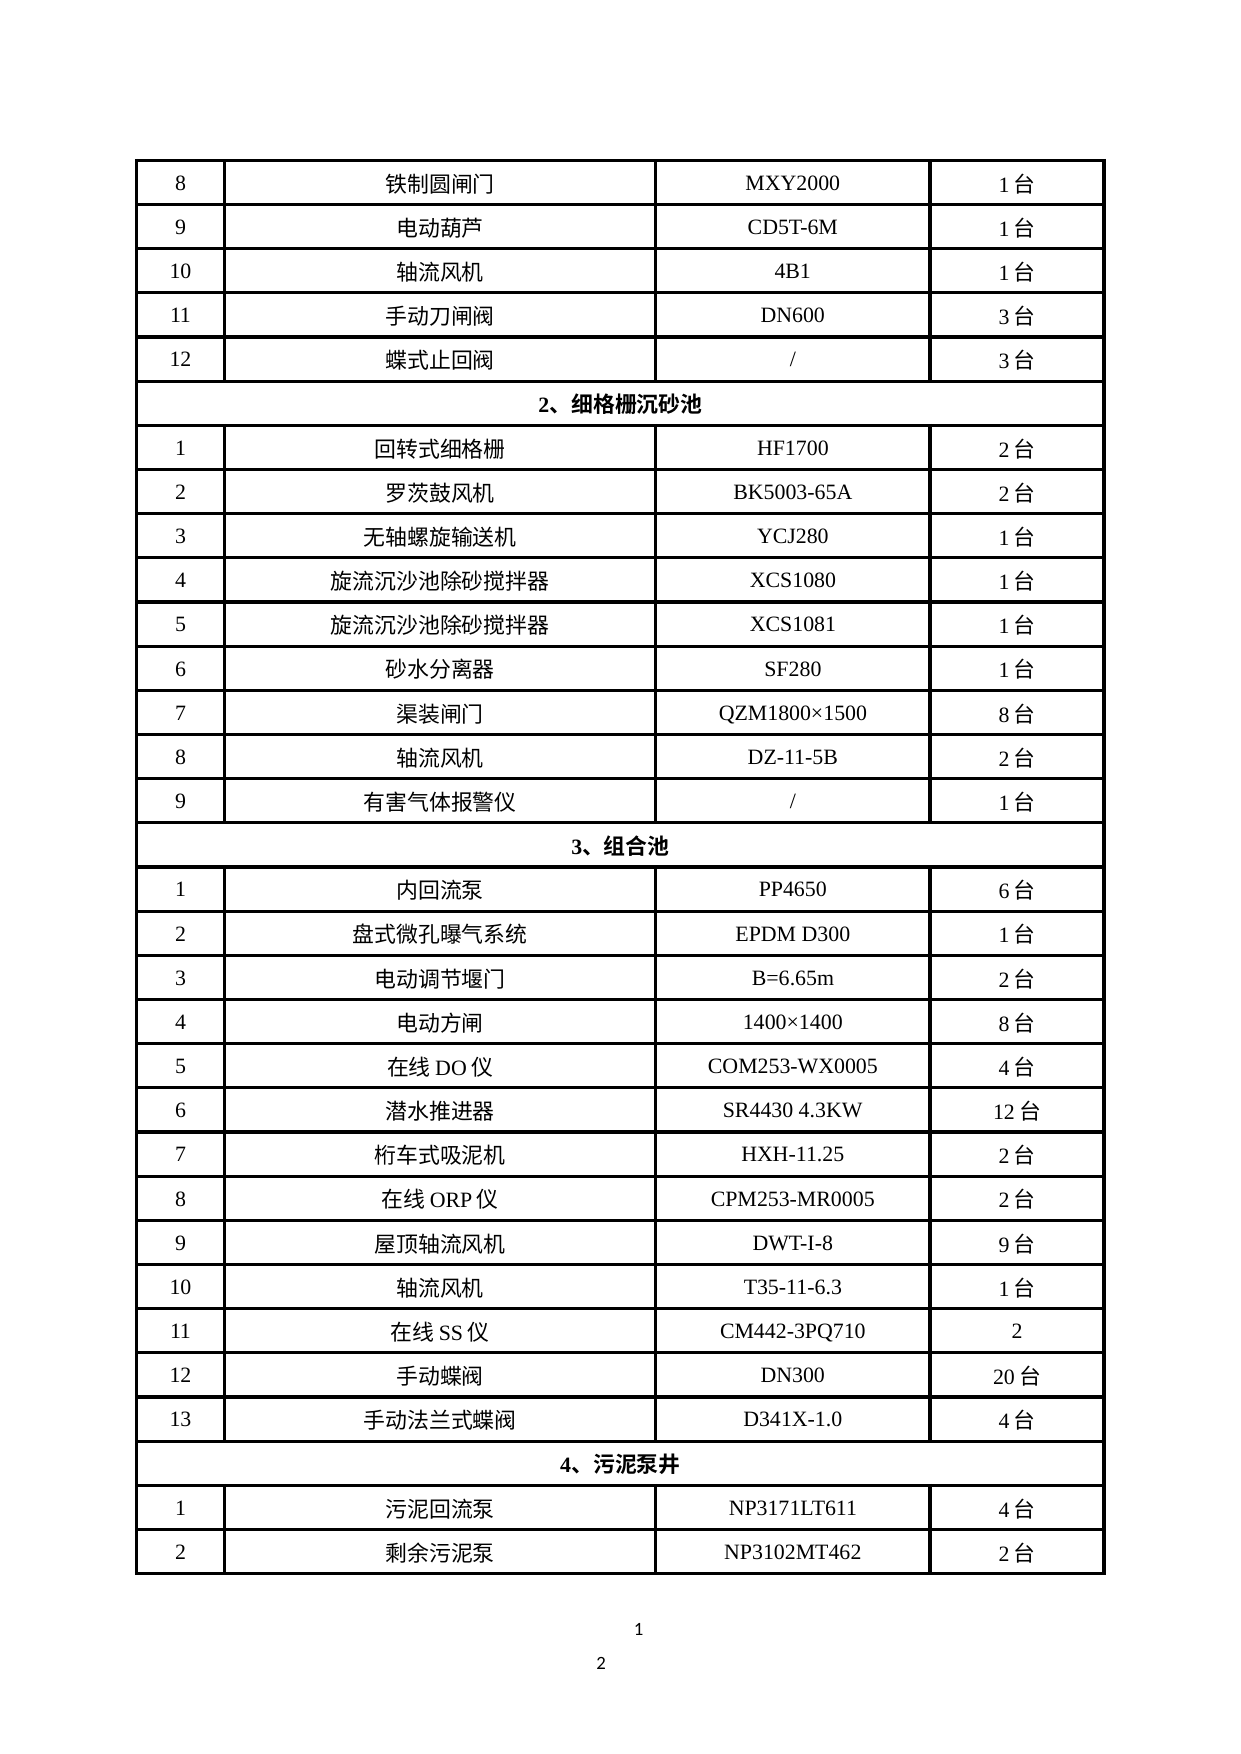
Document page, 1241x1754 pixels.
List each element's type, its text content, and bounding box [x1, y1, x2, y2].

table_cell 2台 [932, 1178, 1102, 1219]
table_cell 旋流沉沙池除砂搅拌器 [226, 604, 654, 644]
table_cell 8台 [932, 692, 1102, 733]
table_cell HF1700 [657, 427, 928, 468]
table_cell NP3171LT611 [657, 1487, 928, 1528]
table_cell 20台 [932, 1354, 1102, 1395]
table_cell 污泥回流泵 [226, 1487, 654, 1528]
table_cell 2台 [932, 957, 1102, 998]
table_cell 8 [138, 736, 223, 777]
table_cell 1台 [932, 604, 1102, 644]
table_cell 1台 [932, 515, 1102, 556]
table_cell 4台 [932, 1399, 1102, 1439]
table_cell 4台 [932, 1487, 1102, 1528]
table_cell 4、污泥泵井 [138, 1443, 1102, 1484]
table_cell 2 [138, 1531, 223, 1572]
table_cell 2台 [932, 1531, 1102, 1572]
table_cell SR4430 4.3KW [657, 1089, 928, 1130]
table_cell 7 [138, 692, 223, 733]
table_cell 2 [138, 471, 223, 512]
table_cell 5 [138, 1045, 223, 1086]
table_cell 有害气体报警仪 [226, 780, 654, 821]
table_cell 1400×1400 [657, 1001, 928, 1042]
table_cell 11 [138, 1310, 223, 1351]
table_cell 1台 [932, 162, 1102, 203]
table_cell 6台 [932, 869, 1102, 909]
table_cell 回转式细格栅 [226, 427, 654, 468]
table_cell 桁车式吸泥机 [226, 1134, 654, 1174]
table_cell 手动刀闸阀 [226, 294, 654, 335]
table_cell 1台 [932, 559, 1102, 600]
table_cell 内回流泵 [226, 869, 654, 909]
table_cell 2台 [932, 1134, 1102, 1174]
table_cell 1台 [932, 780, 1102, 821]
table_cell PP4650 [657, 869, 928, 909]
table_cell HXH-11.25 [657, 1134, 928, 1174]
table_cell 1台 [932, 206, 1102, 247]
table_cell XCS1081 [657, 604, 928, 644]
table_cell 电动葫芦 [226, 206, 654, 247]
table_cell DZ-11-5B [657, 736, 928, 777]
table_cell YCJ280 [657, 515, 928, 556]
table_cell CPM253-MR0005 [657, 1178, 928, 1219]
table_cell 潜水推进器 [226, 1089, 654, 1130]
table_cell 10 [138, 1266, 223, 1307]
table_cell MXY2000 [657, 162, 928, 203]
table_cell 罗茨鼓风机 [226, 471, 654, 512]
table_cell 旋流沉沙池除砂搅拌器 [226, 559, 654, 600]
table_cell 无轴螺旋输送机 [226, 515, 654, 556]
table_cell 7 [138, 1134, 223, 1174]
table_cell 2台 [932, 471, 1102, 512]
table_cell D341X-1.0 [657, 1399, 928, 1439]
table_cell 渠装闸门 [226, 692, 654, 733]
table_cell CM442-3PQ710 [657, 1310, 928, 1351]
table_cell 3 [138, 957, 223, 998]
table_cell 12 [138, 339, 223, 379]
table_cell B=6.65m [657, 957, 928, 998]
table_cell 4B1 [657, 250, 928, 291]
table_cell 4台 [932, 1045, 1102, 1086]
table_cell 12台 [932, 1089, 1102, 1130]
table_cell 2、细格栅沉砂池 [138, 383, 1102, 424]
table_cell DN300 [657, 1354, 928, 1395]
table_cell 电动方闸 [226, 1001, 654, 1042]
table_cell 在线ORP仪 [226, 1178, 654, 1219]
table_cell 3台 [932, 339, 1102, 379]
table_cell 10 [138, 250, 223, 291]
table_cell 4 [138, 559, 223, 600]
table_cell BK5003-65A [657, 471, 928, 512]
table_cell 1台 [932, 1266, 1102, 1307]
table_cell COM253-WX0005 [657, 1045, 928, 1086]
table_cell T35-11-6.3 [657, 1266, 928, 1307]
table_cell 1 [138, 869, 223, 909]
table_cell 轴流风机 [226, 250, 654, 291]
table_cell 3、组合池 [138, 824, 1102, 865]
table_cell 盘式微孔曝气系统 [226, 913, 654, 954]
table_cell 剩余污泥泵 [226, 1531, 654, 1572]
table_cell 铁制圆闸门 [226, 162, 654, 203]
table_cell 9 [138, 780, 223, 821]
table_cell DN600 [657, 294, 928, 335]
table_cell 6 [138, 1089, 223, 1130]
table_cell 轴流风机 [226, 1266, 654, 1307]
table_cell XCS1080 [657, 559, 928, 600]
table_cell 8 [138, 1178, 223, 1219]
table_cell / [657, 339, 928, 379]
table_cell 13 [138, 1399, 223, 1439]
table_cell 砂水分离器 [226, 648, 654, 689]
table_cell 2台 [932, 427, 1102, 468]
table_cell 9 [138, 206, 223, 247]
table_cell 2 [138, 913, 223, 954]
table_cell 1 [138, 427, 223, 468]
table_cell 电动调节堰门 [226, 957, 654, 998]
table_cell 屋顶轴流风机 [226, 1222, 654, 1263]
table_cell 9 [138, 1222, 223, 1263]
table_cell DWT-I-8 [657, 1222, 928, 1263]
table_cell EPDM D300 [657, 913, 928, 954]
table_cell 6 [138, 648, 223, 689]
table_cell / [657, 780, 928, 821]
table_cell 2 [932, 1310, 1102, 1351]
table_cell 5 [138, 604, 223, 644]
table_cell 手动蝶阀 [226, 1354, 654, 1395]
table_cell 蝶式止回阀 [226, 339, 654, 379]
table_cell 1台 [932, 250, 1102, 291]
table_cell 1台 [932, 648, 1102, 689]
table_cell NP3102MT462 [657, 1531, 928, 1572]
table_cell 1 [138, 1487, 223, 1528]
table_cell 1台 [932, 913, 1102, 954]
table_cell SF280 [657, 648, 928, 689]
table_cell 3 [138, 515, 223, 556]
table_cell QZM1800×1500 [657, 692, 928, 733]
table_cell 2台 [932, 736, 1102, 777]
table_cell 在线DO仪 [226, 1045, 654, 1086]
table_cell 8 [138, 162, 223, 203]
table_cell 8台 [932, 1001, 1102, 1042]
table_cell 轴流风机 [226, 736, 654, 777]
table_cell 在线SS仪 [226, 1310, 654, 1351]
table_cell 手动法兰式蝶阀 [226, 1399, 654, 1439]
table_cell 4 [138, 1001, 223, 1042]
table_cell 11 [138, 294, 223, 335]
table_cell CD5T-6M [657, 206, 928, 247]
table_cell 3台 [932, 294, 1102, 335]
table_cell 12 [138, 1354, 223, 1395]
table_cell 9台 [932, 1222, 1102, 1263]
